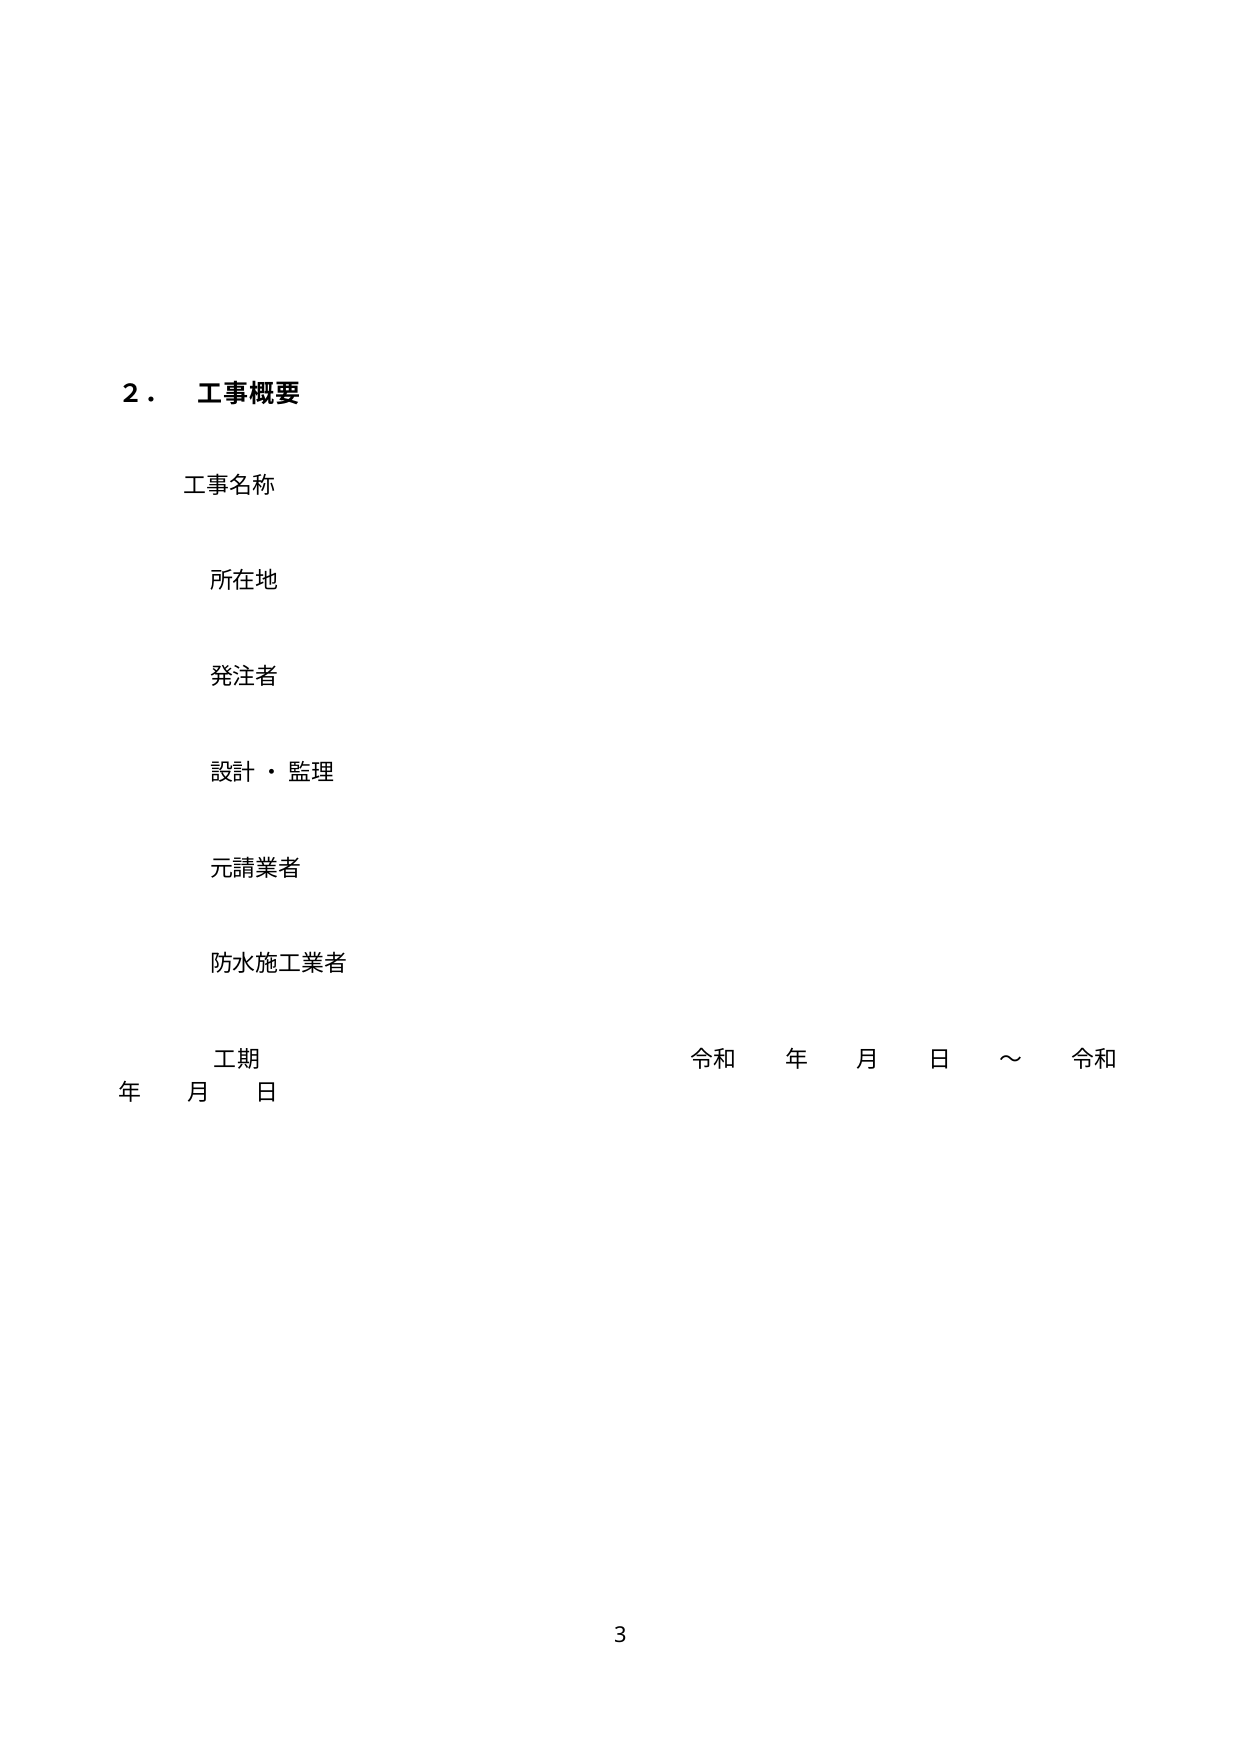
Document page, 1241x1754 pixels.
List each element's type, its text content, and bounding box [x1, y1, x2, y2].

text 工事名称 [118, 466, 1122, 500]
text 発注者 [118, 658, 1122, 691]
text 元請業者 [118, 849, 1122, 883]
text 所在地 [118, 562, 1122, 595]
text ２． 工事概要 [118, 379, 1122, 408]
text 設計 ・ 監理 [118, 754, 1122, 787]
text 防水施工業者 [118, 945, 1122, 978]
text 工期 令和 年 月 日 ～ 令和 年 月 日 [118, 1041, 1122, 1107]
